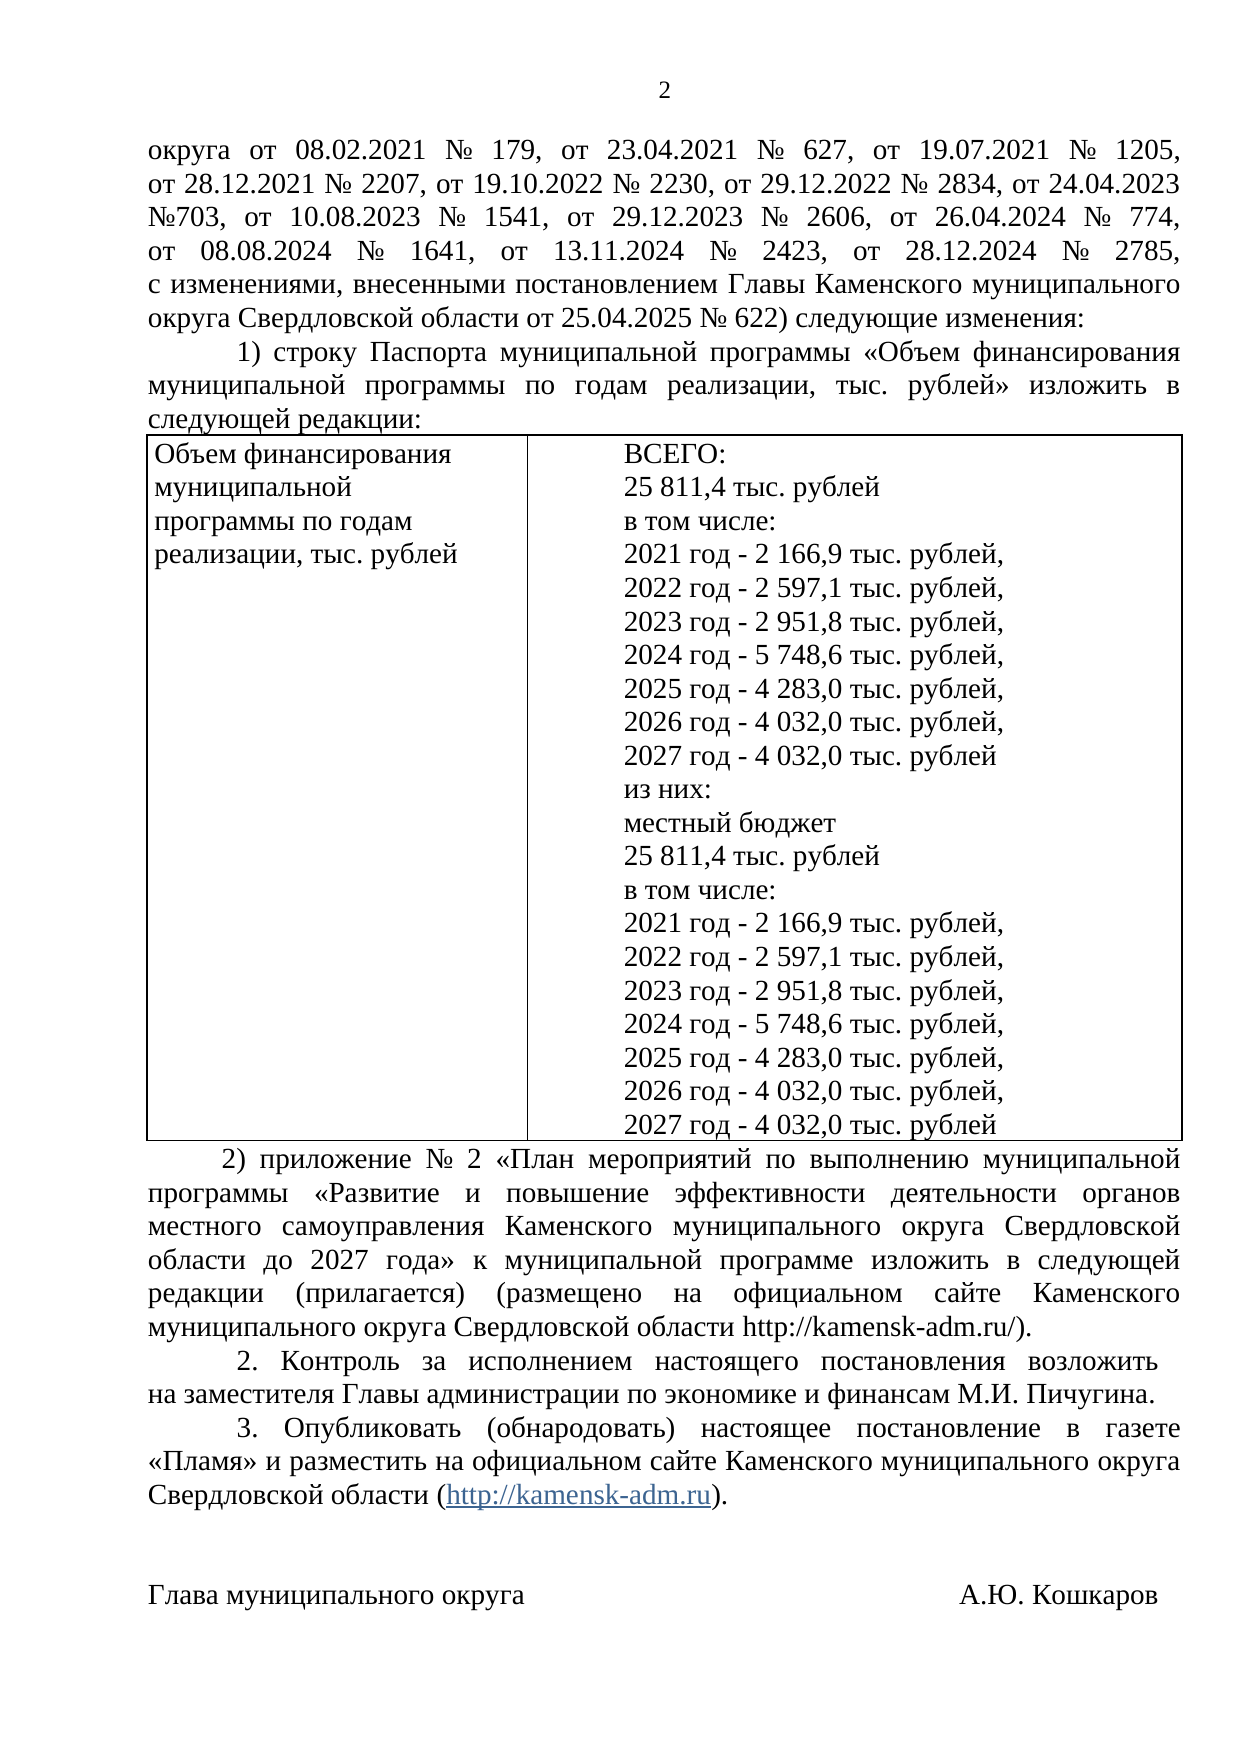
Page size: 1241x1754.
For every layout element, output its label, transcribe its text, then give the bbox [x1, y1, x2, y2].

list 2. Контроль за исполнением настоящего постановления возложить на заместителя Главы администрации по экономике и финансам М.И. Пичугина. [148, 1343, 1181, 1410]
text Глава муниципального округа А.Ю. Кошкаров [148, 1577, 1181, 1611]
table_header ВСЕГО: 25 811,4 тыс. рублей в том числе: 2021 год - 2 166,9 тыс. рублей, 2022 год - 2 597,1 тыс. рублей, 2023 год - 2 951,8 тыс. рублей, 2024 год - 5 748,6 тыс. рублей, 2025 год - 4 283,0 тыс. рублей, 2026 год - 4 032,0 тыс. рублей, 2027 год - 4 032,0 тыс. рублей из них: местный бюджет 25 811,4 тыс. рублей в том числе: 2021 год - 2 166,9 тыс. рублей, 2022 год - 2 597,1 тыс. рублей, 2023 год - 2 951,8 тыс. рублей, 2024 год - 5 748,6 тыс. рублей, 2025 год - 4 283,0 тыс. рублей, 2026 год - 4 032,0 тыс. рублей, 2027 год - 4 032,0 тыс. рублей [528, 436, 1181, 1140]
text 2) приложение № 2 «План мероприятий по выполнению муниципальной программы «Развитие и повышение эффективности деятельности органов местного самоуправления Каменского муниципального округа Свердловской области до 2027 года» к муниципальной программе изложить в следующей редакции (прилагается) (размещено на официальном сайте Каменского муниципального округа Свердловской области http://kamensk-adm.ru/). [148, 1141, 1181, 1343]
list 3. Опубликовать (обнародовать) настоящее постановление в газете «Пламя» и разместить на официальном сайте Каменского муниципального округа Свердловской области (http://kamensk-adm.ru). [148, 1410, 1181, 1510]
table_header Объем финансирования муниципальной программы по годам реализации, тыс. рублей [148, 436, 527, 1140]
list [148, 132, 1181, 334]
text 1) строку Паспорта муниципальной программы «Объем финансирования муниципальной программы по годам реализации, тыс. рублей» изложить в следующей редакции: [148, 334, 1181, 434]
